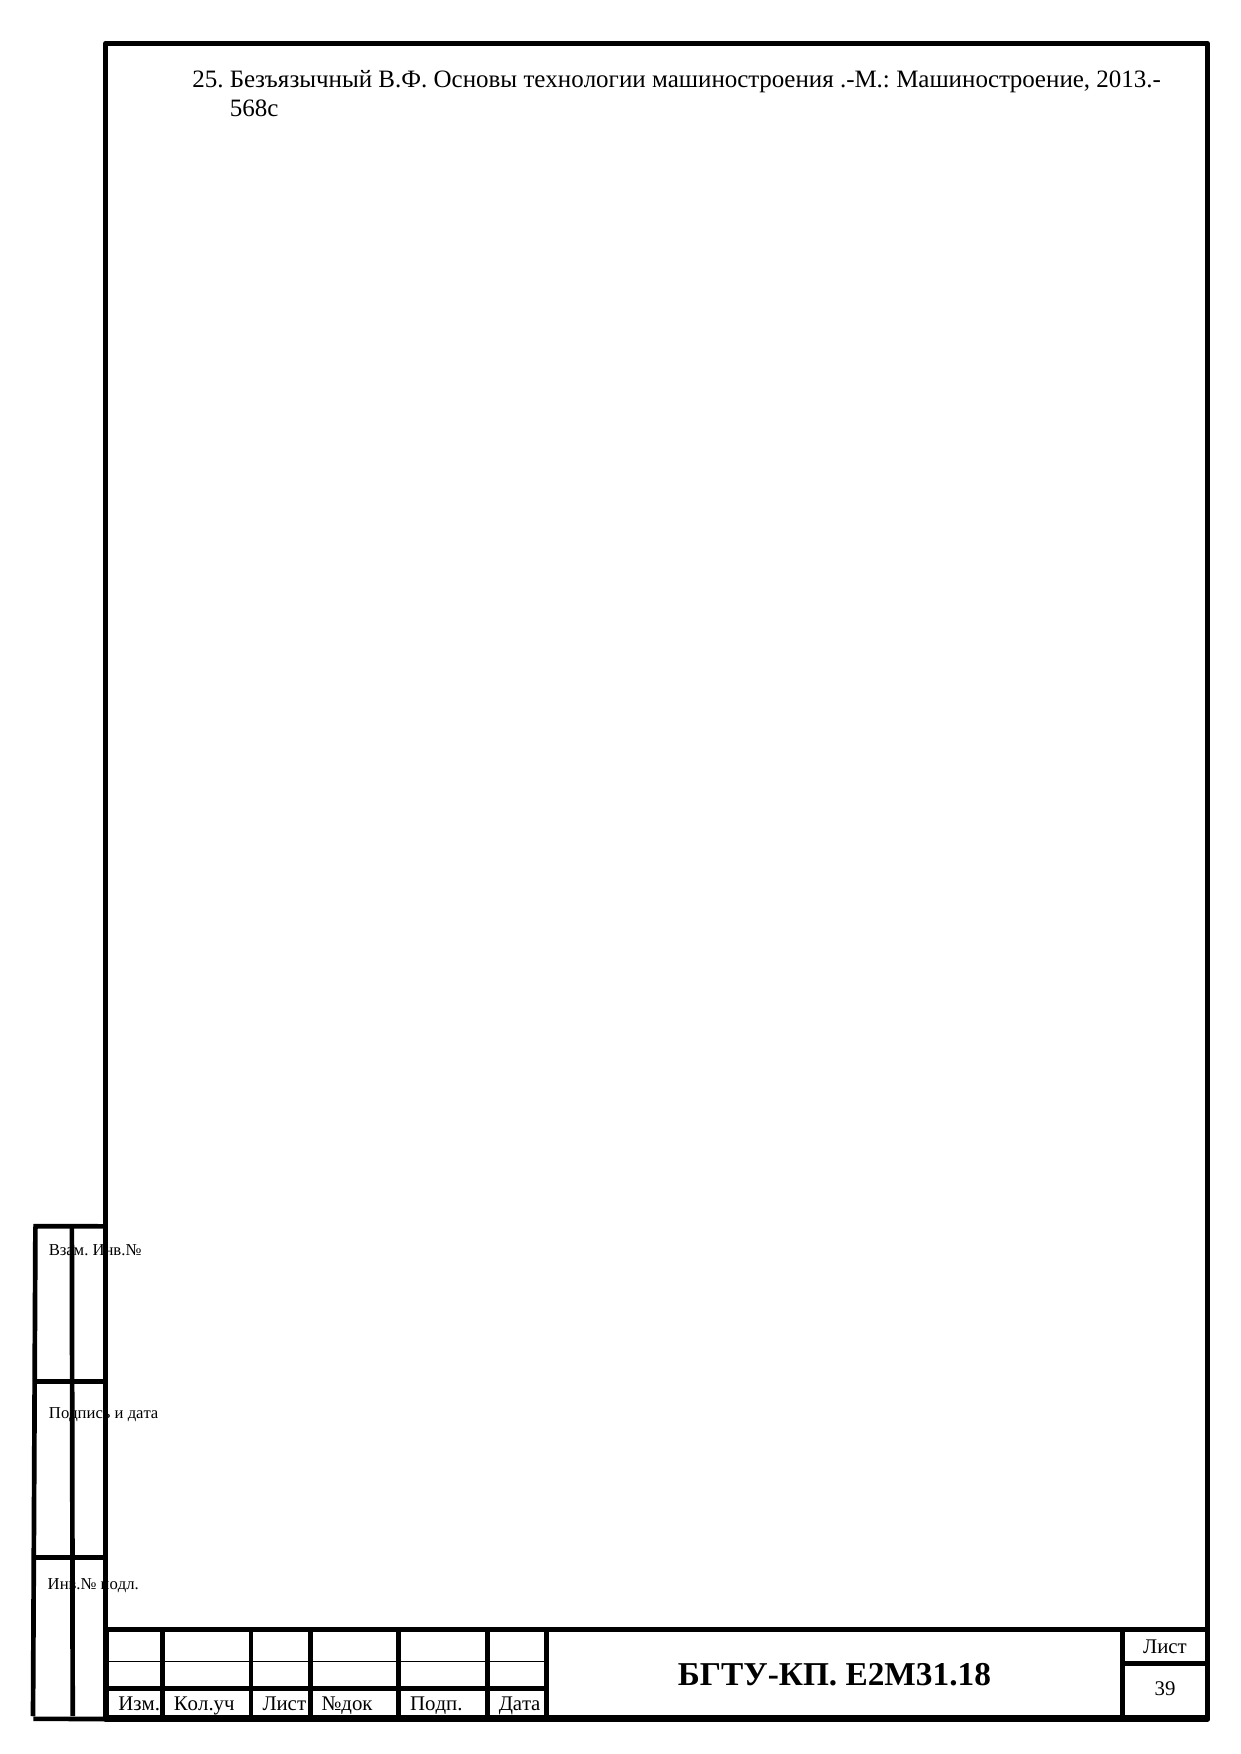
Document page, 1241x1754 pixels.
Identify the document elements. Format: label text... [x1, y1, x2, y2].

list Безъязычный В.Ф. Основы технологии машиностроения .-М.: Машиностроение, 2013.-568с [192, 64, 1196, 122]
